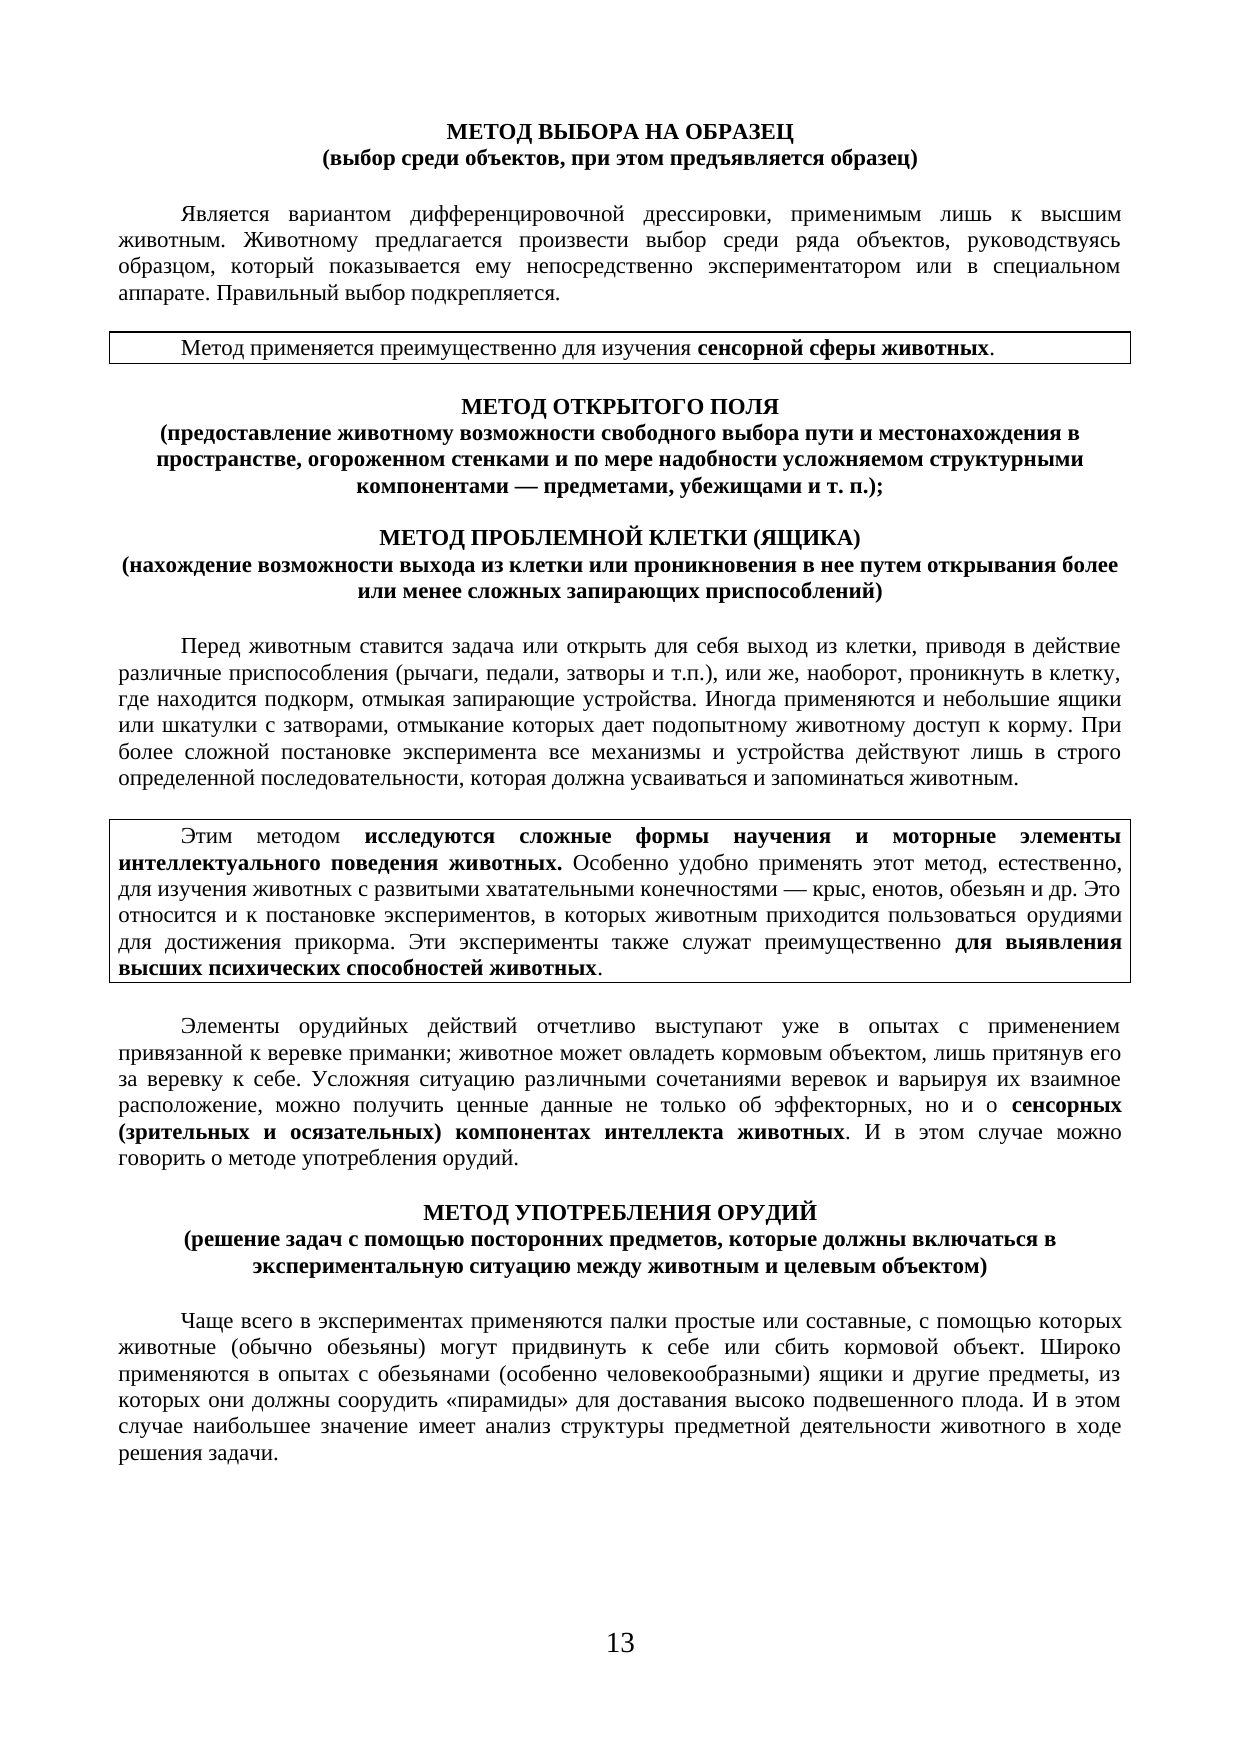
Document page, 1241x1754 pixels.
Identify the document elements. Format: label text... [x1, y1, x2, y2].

text Чаще всего в экспериментах применяются палки простые или составные, с помощью которых животные (обычно обезьяны) могут придвинуть к себе или сбить кормовой объект. Широко применяются в опытах с обезьянами (особенно человекообразными) ящики и другие предметы, из которых они должны соорудить «пирамиды» для доставания высоко подвешенного плода. И в этом случае наибольшее значение имеет анализ структуры предметной деятельности животного в ходе решения задачи. [118, 1307, 1122, 1465]
text (выбор среди объектов, при этом предъявляется образец) [118, 144, 1122, 171]
text Является вариантом дифференцировочной дрессировки, применимым лишь к высшим животным. Животному предлагается произвести выбор среди ряда объектов, руководствуясь образцом, который показывается ему непосредственно экспериментатором или в специальном аппарате. Правильный выбор подкрепляется. [118, 199, 1122, 305]
text (решение задач с помощью посторонних предметов, которые должны включаться в экспериментальную ситуацию между животным и целевым объектом) [118, 1226, 1122, 1278]
text Метод применяется преимущественно для изучения сенсорной сферы животных. [110, 333, 1130, 363]
text Перед животным ставится задача или открыть для себя выход из клетки, приводя в действие различные приспособления (рычаги, педали, затворы и т.п.), или же, наоборот, проникнуть в клетку, где находится подкорм, отмыкая запирающие устройства. Иногда применяются и небольшие ящики или шкатулки с затворами, отмыкание которых дает подопытному животному доступ к корму. При более сложной постановке эксперимента все механизмы и устройства действуют лишь в строго определенной последовательности, которая должна усваиваться и запоминаться животным. [118, 632, 1122, 790]
text МЕТОД УПОТРЕБЛЕНИЯ ОРУДИЙ [118, 1199, 1122, 1226]
text МЕТОД ОТКРЫТОГО ПОЛЯ [118, 393, 1122, 419]
text Метод проблемной клетки (ящика) [118, 524, 1122, 551]
text Этим методом исследуются сложные формы научения и моторные элементы интеллектуального поведения животных. Особенно удобно применять этот метод, естественно, для изучения животных с развитыми хватательными конечностями — крыс, енотов, обезьян и др. Это относится и к постановке экспериментов, в которых животным приходится пользоваться орудиями для достижения прикорма. Эти эксперименты также служат преимущественно для выявления высших психических способностей животных. [110, 820, 1130, 982]
text Элементы орудийных действий отчетливо выступают уже в опытах с применением привязанной к веревке приманки; животное может овладеть кормовым объектом, лишь притянув его за веревку к себе. Усложняя ситуацию различными сочетаниями веревок и варьируя их взаимное расположение, можно получить ценные данные не только об эффекторных, но и о сенсорных (зрительных и осязательных) компонентах интеллекта животных. И в этом случае можно говорить о методе употребления орудий. [118, 1012, 1122, 1170]
text (нахождение возможности выхода из клетки или проникновения в нее путем открывания более или менее сложных запирающих приспособлений) [118, 551, 1122, 603]
text (предоставление животному возможности свободного выбора пути и местонахождения в пространстве, огороженном стенками и по мере надобности усложняемом структурными компонентами — предметами, убежищами и т. п.); [118, 419, 1122, 498]
text метод выбора на образец [118, 118, 1122, 144]
